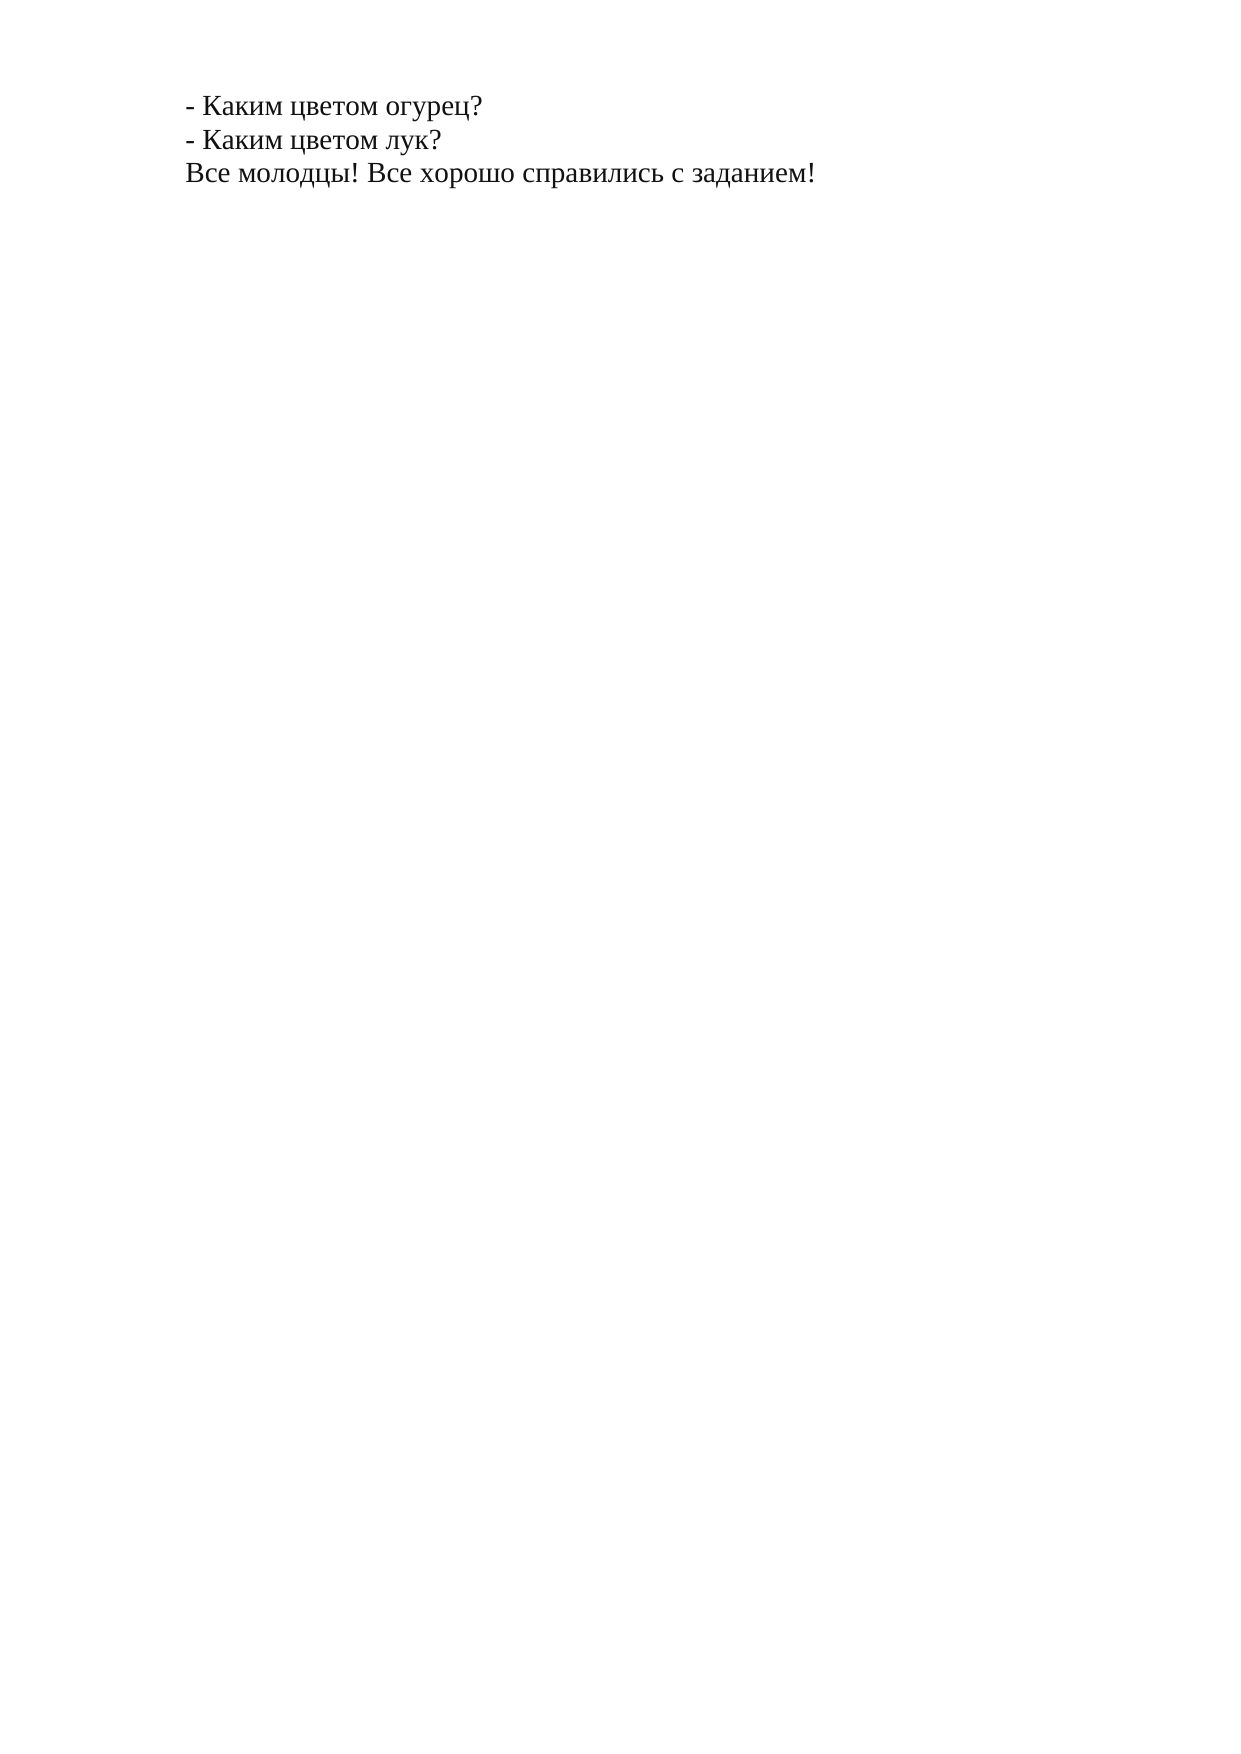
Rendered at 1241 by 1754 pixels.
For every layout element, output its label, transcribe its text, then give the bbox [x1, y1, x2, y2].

text - Каким цветом лук? [148, 122, 1152, 156]
text Все молодцы! Все хорошо справились с заданием! [148, 156, 1152, 189]
text - Каким цветом огурец? [148, 88, 1152, 122]
